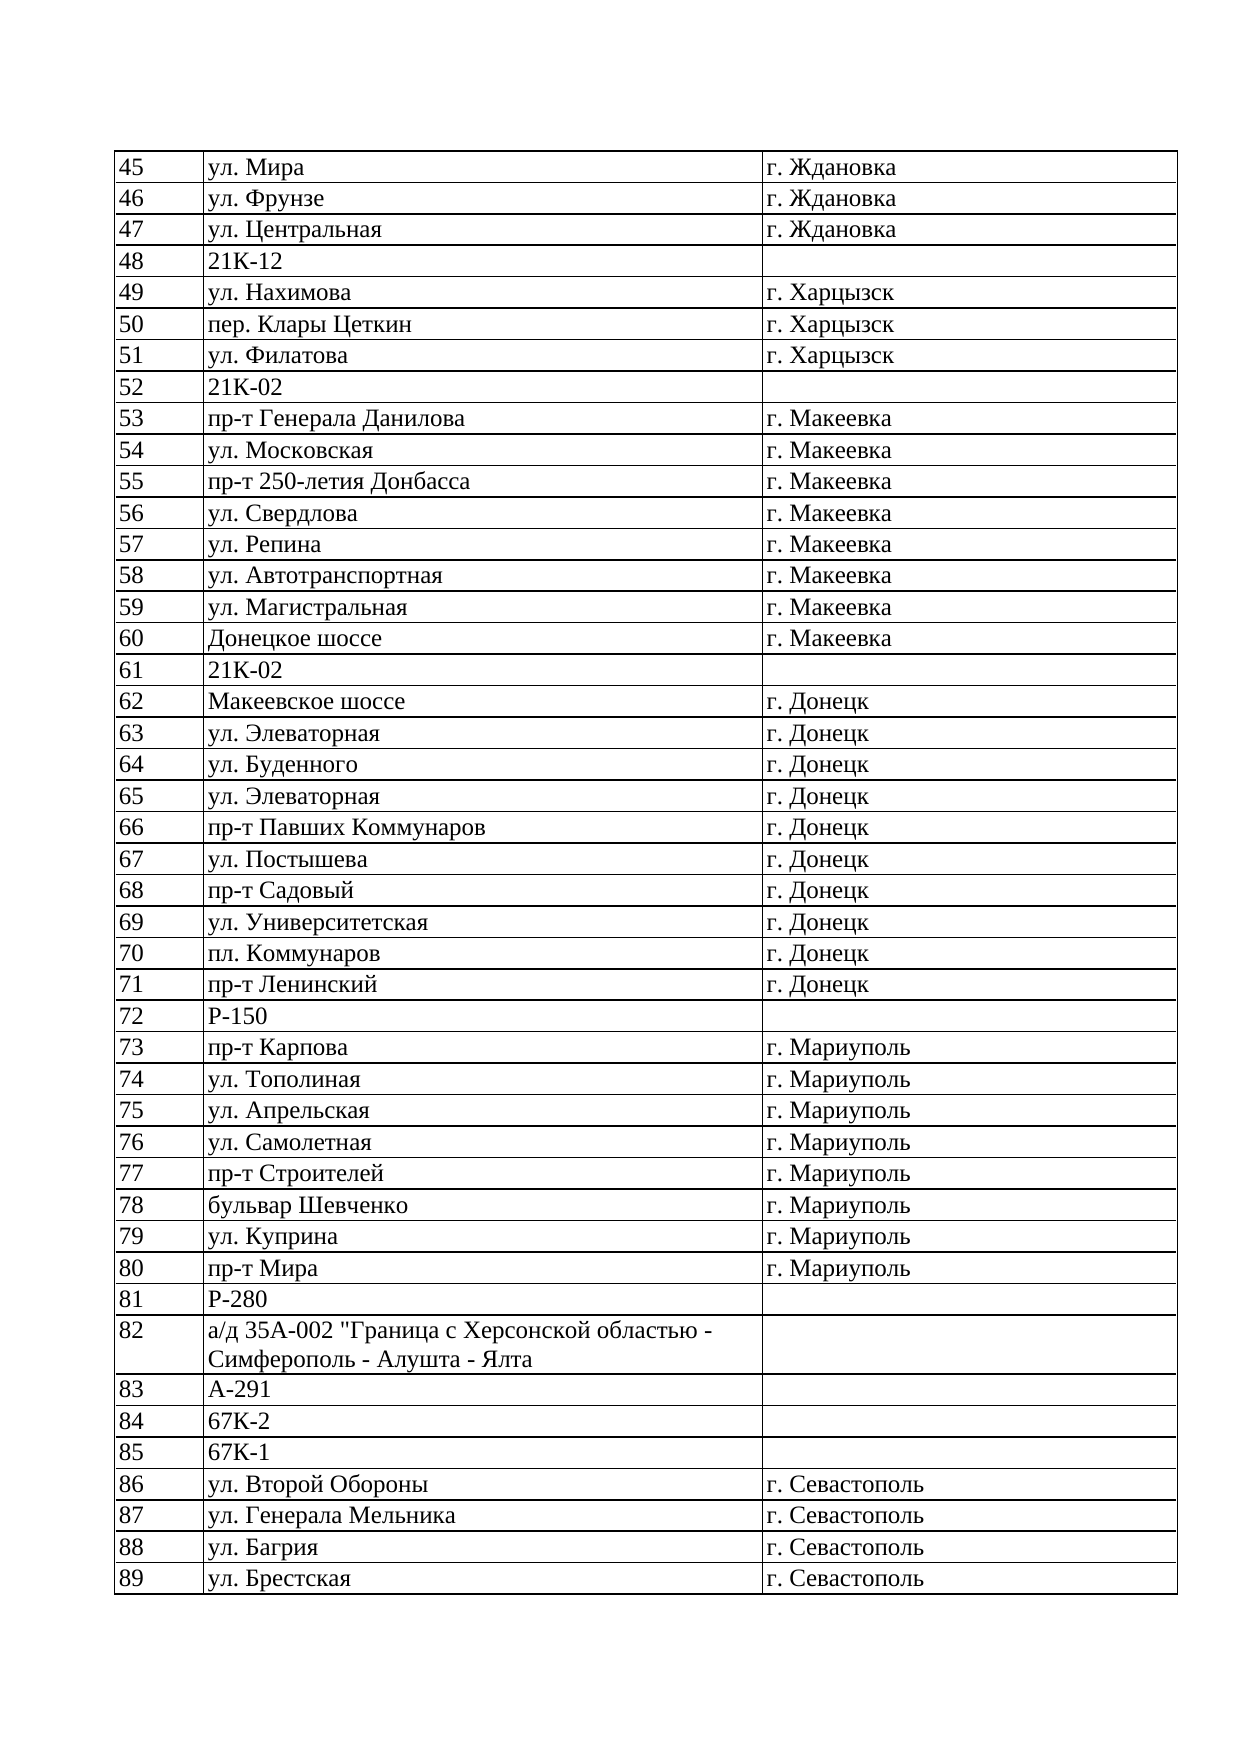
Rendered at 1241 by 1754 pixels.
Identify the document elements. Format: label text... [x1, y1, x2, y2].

table_cell г. Макеевка [763, 622, 1177, 653]
table_cell г. Мариуполь [763, 1251, 1177, 1282]
table_cell пр-т Карпова [204, 1032, 762, 1062]
table_cell пр-т Мира [204, 1253, 762, 1282]
table_cell 55 [115, 466, 203, 496]
table_cell 60 [115, 623, 203, 653]
table_cell г. Харцызск [763, 307, 1177, 339]
table_cell ул. Постышева [204, 844, 762, 873]
table_cell 80 [115, 1252, 203, 1282]
table_cell г. Ждановка [763, 181, 1177, 213]
table_cell 79 [115, 1221, 203, 1251]
table_cell 21К-12 [204, 246, 762, 276]
table_cell [763, 1373, 1177, 1404]
table_cell г. Севастополь [763, 1562, 1177, 1593]
table_cell г. Макеевка [763, 559, 1177, 590]
table_cell 78 [115, 1189, 203, 1219]
table_cell [763, 370, 1177, 402]
table_cell г. Донецк [763, 685, 1177, 716]
table_cell ул. Элеваторная [204, 718, 762, 748]
table_cell [763, 653, 1177, 685]
table_cell 73 [115, 1032, 203, 1062]
table_cell ул. Магистральная [204, 592, 762, 622]
table_cell ул. Второй Обороны [204, 1469, 762, 1499]
table_cell 84 [115, 1406, 203, 1436]
table_cell 45 [115, 152, 203, 181]
table_cell ул. Апрельская [204, 1095, 762, 1125]
table_cell ул. Генерала Мельника [204, 1501, 762, 1530]
table_cell г. Мариуполь [763, 1157, 1177, 1188]
table_cell 88 [115, 1531, 203, 1562]
table_cell ул. Тополиная [204, 1064, 762, 1094]
table_cell г. Донецк [763, 968, 1177, 999]
table_cell пр-т Ленинский [204, 970, 762, 999]
table_cell 67 [115, 843, 203, 873]
table_cell г. Харцызск [763, 276, 1177, 307]
table_cell г. Донецк [763, 905, 1177, 936]
table_cell ул. Автотранспортная [204, 561, 762, 590]
table_cell пр-т 250-летия Донбасса [204, 466, 762, 496]
table_cell А-291 [204, 1375, 762, 1404]
table_cell 89 [115, 1563, 203, 1593]
table_cell г. Макеевка [763, 402, 1177, 433]
table_cell г. Макеевка [763, 590, 1177, 622]
table_cell 74 [115, 1063, 203, 1094]
table_cell пер. Клары Цеткин [204, 309, 762, 339]
table_cell Донецкое шоссе [204, 623, 762, 653]
table_cell 51 [115, 340, 203, 370]
table_cell г. Донецк [763, 811, 1177, 842]
table_cell 64 [115, 749, 203, 779]
table_cell ул. Нахимова [204, 277, 762, 307]
table_cell ул. Элеваторная [204, 781, 762, 811]
table_cell 75 [115, 1095, 203, 1125]
table_cell 21К-02 [204, 655, 762, 685]
table_cell г. Ждановка [763, 213, 1177, 244]
table_cell ул. Куприна [204, 1221, 762, 1251]
table_cell [763, 1314, 1177, 1373]
table_cell [763, 244, 1177, 276]
table_cell Р-280 [204, 1284, 762, 1314]
table_cell г. Донецк [763, 716, 1177, 748]
table_cell 21К-02 [204, 372, 762, 402]
table_cell 77 [115, 1158, 203, 1188]
table_cell г. Мариуполь [763, 1220, 1177, 1251]
table_cell г. Донецк [763, 842, 1177, 873]
table_cell 76 [115, 1126, 203, 1157]
table_cell 61 [115, 654, 203, 685]
table_cell [763, 1283, 1177, 1314]
table_cell ул. Центральная [204, 215, 762, 244]
table_cell 87 [115, 1500, 203, 1530]
table_cell 46 [115, 183, 203, 213]
table_cell ул. Московская [204, 435, 762, 464]
table_cell 83 [115, 1374, 203, 1404]
table_cell 72 [115, 1000, 203, 1031]
table_cell ул. Свердлова [204, 498, 762, 527]
table_cell г. Макеевка [763, 496, 1177, 527]
table_cell 54 [115, 434, 203, 464]
table_cell 85 [115, 1437, 203, 1467]
table_cell 56 [115, 497, 203, 527]
table_cell 86 [115, 1469, 203, 1499]
table_cell 53 [115, 403, 203, 433]
table_cell 68 [115, 875, 203, 905]
table_cell 50 [115, 308, 203, 339]
table_cell г. Макеевка [763, 433, 1177, 464]
table_cell а/д 35А-002 "Граница с Херсонской областью - Симферополь - Алушта - Ялта [204, 1316, 762, 1373]
table_cell ул. Самолетная [204, 1127, 762, 1157]
table_cell г. Мариуполь [763, 1094, 1177, 1125]
table_cell г. Севастополь [763, 1530, 1177, 1562]
table_cell г. Донецк [763, 936, 1177, 968]
table_cell пр-т Садовый [204, 875, 762, 905]
table_cell г. Мариуполь [763, 1062, 1177, 1094]
table_cell 66 [115, 812, 203, 842]
table_cell 69 [115, 906, 203, 936]
table_cell [763, 999, 1177, 1031]
table_cell пл. Коммунаров [204, 938, 762, 968]
table_cell 57 [115, 529, 203, 559]
table_cell 67К-2 [204, 1406, 762, 1436]
table_cell г. Мариуполь [763, 1031, 1177, 1062]
table_cell 52 [115, 371, 203, 402]
table_cell г. Севастополь [763, 1468, 1177, 1499]
table_cell ул. Университетская [204, 907, 762, 936]
table_cell пр-т Павших Коммунаров [204, 812, 762, 842]
table_cell 65 [115, 780, 203, 811]
table_cell [763, 1405, 1177, 1436]
table_cell ул. Фрунзе [204, 183, 762, 213]
table_cell г. Донецк [763, 874, 1177, 905]
table_cell г. Ждановка [763, 152, 1177, 181]
table_cell Макеевское шоссе [204, 686, 762, 716]
table_cell бульвар Шевченко [204, 1190, 762, 1219]
table_cell г. Донецк [763, 748, 1177, 779]
table_cell г. Мариуполь [763, 1188, 1177, 1219]
table_cell 67К-1 [204, 1438, 762, 1467]
table_cell Р-150 [204, 1001, 762, 1031]
table_cell г. Макеевка [763, 465, 1177, 496]
table_cell ул. Багрия [204, 1532, 762, 1562]
table_cell 82 [115, 1315, 203, 1373]
table_cell 49 [115, 277, 203, 307]
table_cell 62 [115, 686, 203, 716]
table_cell г. Мариуполь [763, 1125, 1177, 1157]
table_cell ул. Филатова [204, 340, 762, 370]
table_cell пр-т Строителей [204, 1158, 762, 1188]
table_cell 81 [115, 1284, 203, 1314]
table_cell ул. Мира [204, 152, 762, 181]
table_cell ул. Репина [204, 529, 762, 559]
table_cell 59 [115, 591, 203, 622]
table_cell 48 [115, 245, 203, 276]
table_cell г. Харцызск [763, 339, 1177, 370]
table_cell 47 [115, 214, 203, 244]
table_cell г. Макеевка [763, 528, 1177, 559]
table_cell 58 [115, 560, 203, 590]
table_cell 70 [115, 938, 203, 968]
table_cell г. Донецк [763, 779, 1177, 811]
table_cell г. Севастополь [763, 1499, 1177, 1530]
table_cell пр-т Генерала Данилова [204, 403, 762, 433]
table_cell ул. Буденного [204, 749, 762, 779]
table_cell 71 [115, 969, 203, 999]
table_cell 63 [115, 717, 203, 748]
table_cell [763, 1436, 1177, 1467]
table_cell ул. Брестская [204, 1563, 762, 1593]
